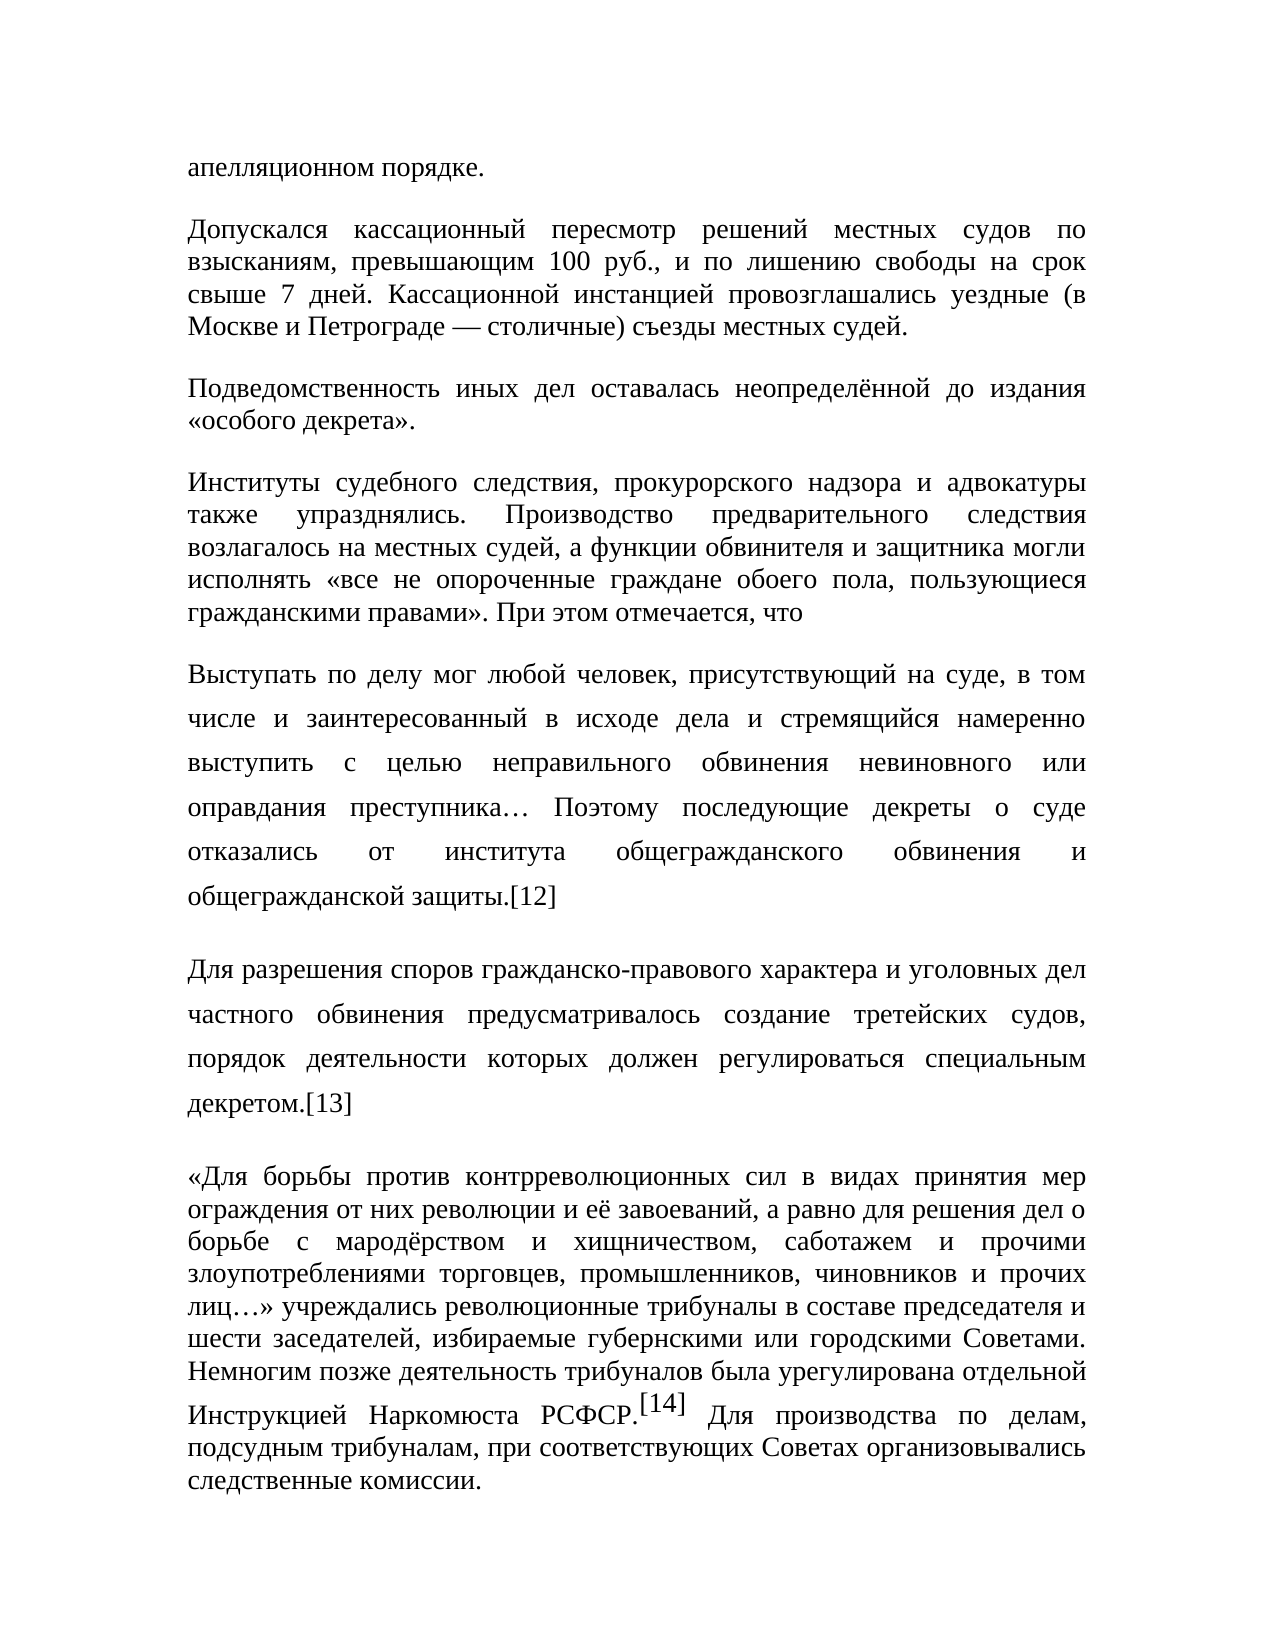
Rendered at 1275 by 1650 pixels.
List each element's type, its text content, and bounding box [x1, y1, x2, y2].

text Выступать по делу мог любой человек, присутствующий на суде, в том числе и заинтересованный в исходе дела и стремящийся намеренно выступить с целью неправильного обвинения невиновного или оправдания преступника… Поэтому последующие декреты о суде отказались от института общегражданского обвинения и общегражданской защиты.[12] [187, 657, 1087, 923]
text «Для борьбы против контрреволюционных сил в видах принятия мер ограждения от них революции и её завоеваний, а равно для решения дел о борьбе с мародёрством и хищничеством, саботажем и прочими злоупотреблениями торговцев, промышленников, чиновников и прочих лиц…» учреждались революционные трибуналы в составе председателя и шести заседателей, избираемые губернскими или городскими Советами. Немногим позже деятельность трибуналов была урегулирована отдельной Инструкцией Наркомюста РСФСР.[14] Для производства по делам, подсудным трибуналам, при соответствующих Советах организовывались следственные комиссии. [187, 1159, 1087, 1495]
text Допускался кассационный пересмотр решений местных судов по взысканиям, превышающим 100 руб., и по лишению свободы на срок свыше 7 дней. Кассационной инстанцией провозглашались уездные (в Москве и Петрограде — столичные) съезды местных судей. [187, 212, 1087, 341]
text Для разрешения споров гражданско-правового характера и уголовных дел частного обвинения предусматривалось создание третейских судов, порядок деятельности которых должен регулироваться специальным декретом.[13] [187, 952, 1087, 1130]
text Институты судебного следствия, прокурорского надзора и адвокатуры также упразднялись. Производство предварительного следствия возлагалось на местных судей, а функции обвинителя и защитника могли исполнять «все не опороченные граждане обоего пола, пользующиеся гражданскими правами». При этом отмечается, что [187, 465, 1087, 627]
text Подведомственность иных дел оставалась неопределённой до издания «особого декрета». [187, 371, 1087, 436]
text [187, 150, 1087, 182]
